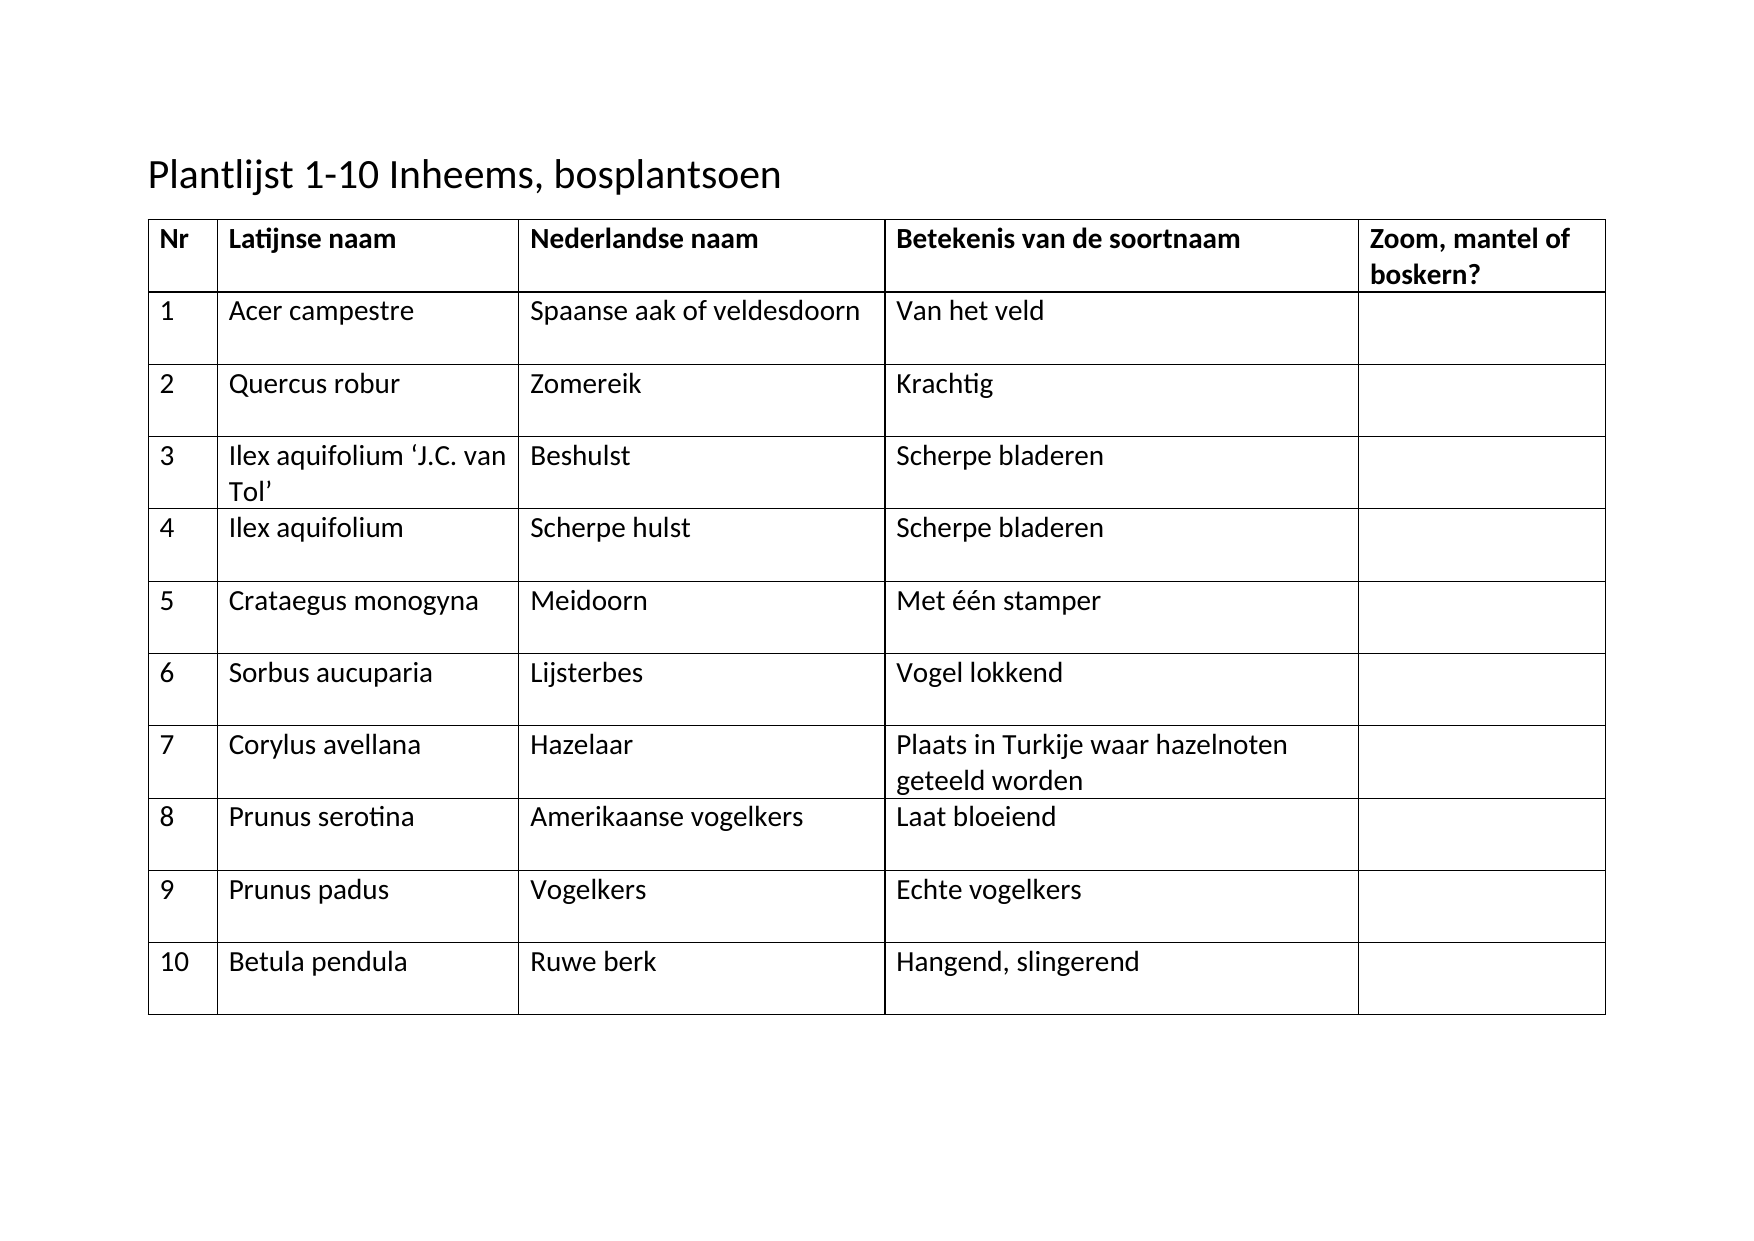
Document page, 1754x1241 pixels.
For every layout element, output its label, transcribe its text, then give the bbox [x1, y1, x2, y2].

table_cell [1359, 582, 1605, 653]
table_cell Hazelaar [519, 726, 884, 797]
table_cell Krachtig [886, 365, 1358, 436]
table_cell Echte vogelkers [886, 871, 1358, 942]
table_cell [1359, 365, 1605, 436]
table_cell [1359, 799, 1605, 870]
table_cell Meidoorn [519, 582, 884, 653]
table_cell 9 [149, 871, 217, 942]
table_cell 1 [149, 293, 217, 364]
table_cell Acer campestre [218, 293, 518, 364]
table_cell [1359, 654, 1605, 725]
table_cell Met één stamper [886, 582, 1358, 653]
table_cell Laat bloeiend [886, 799, 1358, 870]
table_cell Zomereik [519, 365, 884, 436]
table_header Latijnse naam [218, 220, 518, 291]
text Plantlijst 1-10 Inheems, bosplantsoen [148, 148, 1606, 198]
table_cell Plaats in Turkije waar hazelnoten geteeld worden [886, 726, 1358, 797]
table_cell Ruwe berk [519, 943, 884, 1014]
table_cell Sorbus aucuparia [218, 654, 518, 725]
table_cell Amerikaanse vogelkers [519, 799, 884, 870]
table_cell 3 [149, 437, 217, 508]
table_cell 6 [149, 654, 217, 725]
table_cell Beshulst [519, 437, 884, 508]
table_header Nederlandse naam [519, 220, 884, 291]
table_cell Scherpe bladeren [886, 437, 1358, 508]
table_cell 5 [149, 582, 217, 653]
table_cell 8 [149, 799, 217, 870]
table_cell [1359, 509, 1605, 581]
table_cell 7 [149, 726, 217, 797]
table_cell [1359, 943, 1605, 1014]
table_header Zoom, mantel of boskern? [1359, 220, 1605, 291]
table_cell Prunus padus [218, 871, 518, 942]
table_cell Ilex aquifolium [218, 509, 518, 581]
table_cell Spaanse aak of veldesdoorn [519, 293, 884, 364]
table_cell [1359, 726, 1605, 797]
table_cell Betula pendula [218, 943, 518, 1014]
table_header Betekenis van de soortnaam [886, 220, 1358, 291]
table_cell Scherpe bladeren [886, 509, 1358, 581]
table_cell Scherpe hulst [519, 509, 884, 581]
table_cell 10 [149, 943, 217, 1014]
table_cell Lijsterbes [519, 654, 884, 725]
table_cell 4 [149, 509, 217, 581]
table_cell Ilex aquifolium ‘J.C. van Tol’ [218, 437, 518, 508]
table_cell 2 [149, 365, 217, 436]
table_cell [1359, 871, 1605, 942]
table_cell Prunus serotina [218, 799, 518, 870]
table_header Nr [149, 220, 217, 291]
table_cell Crataegus monogyna [218, 582, 518, 653]
table_cell [1359, 437, 1605, 508]
table_cell Quercus robur [218, 365, 518, 436]
table_cell [1359, 293, 1605, 364]
table_cell Van het veld [886, 293, 1358, 364]
table_cell Vogel lokkend [886, 654, 1358, 725]
table_cell Hangend, slingerend [886, 943, 1358, 1014]
table_cell Corylus avellana [218, 726, 518, 797]
table_cell Vogelkers [519, 871, 884, 942]
